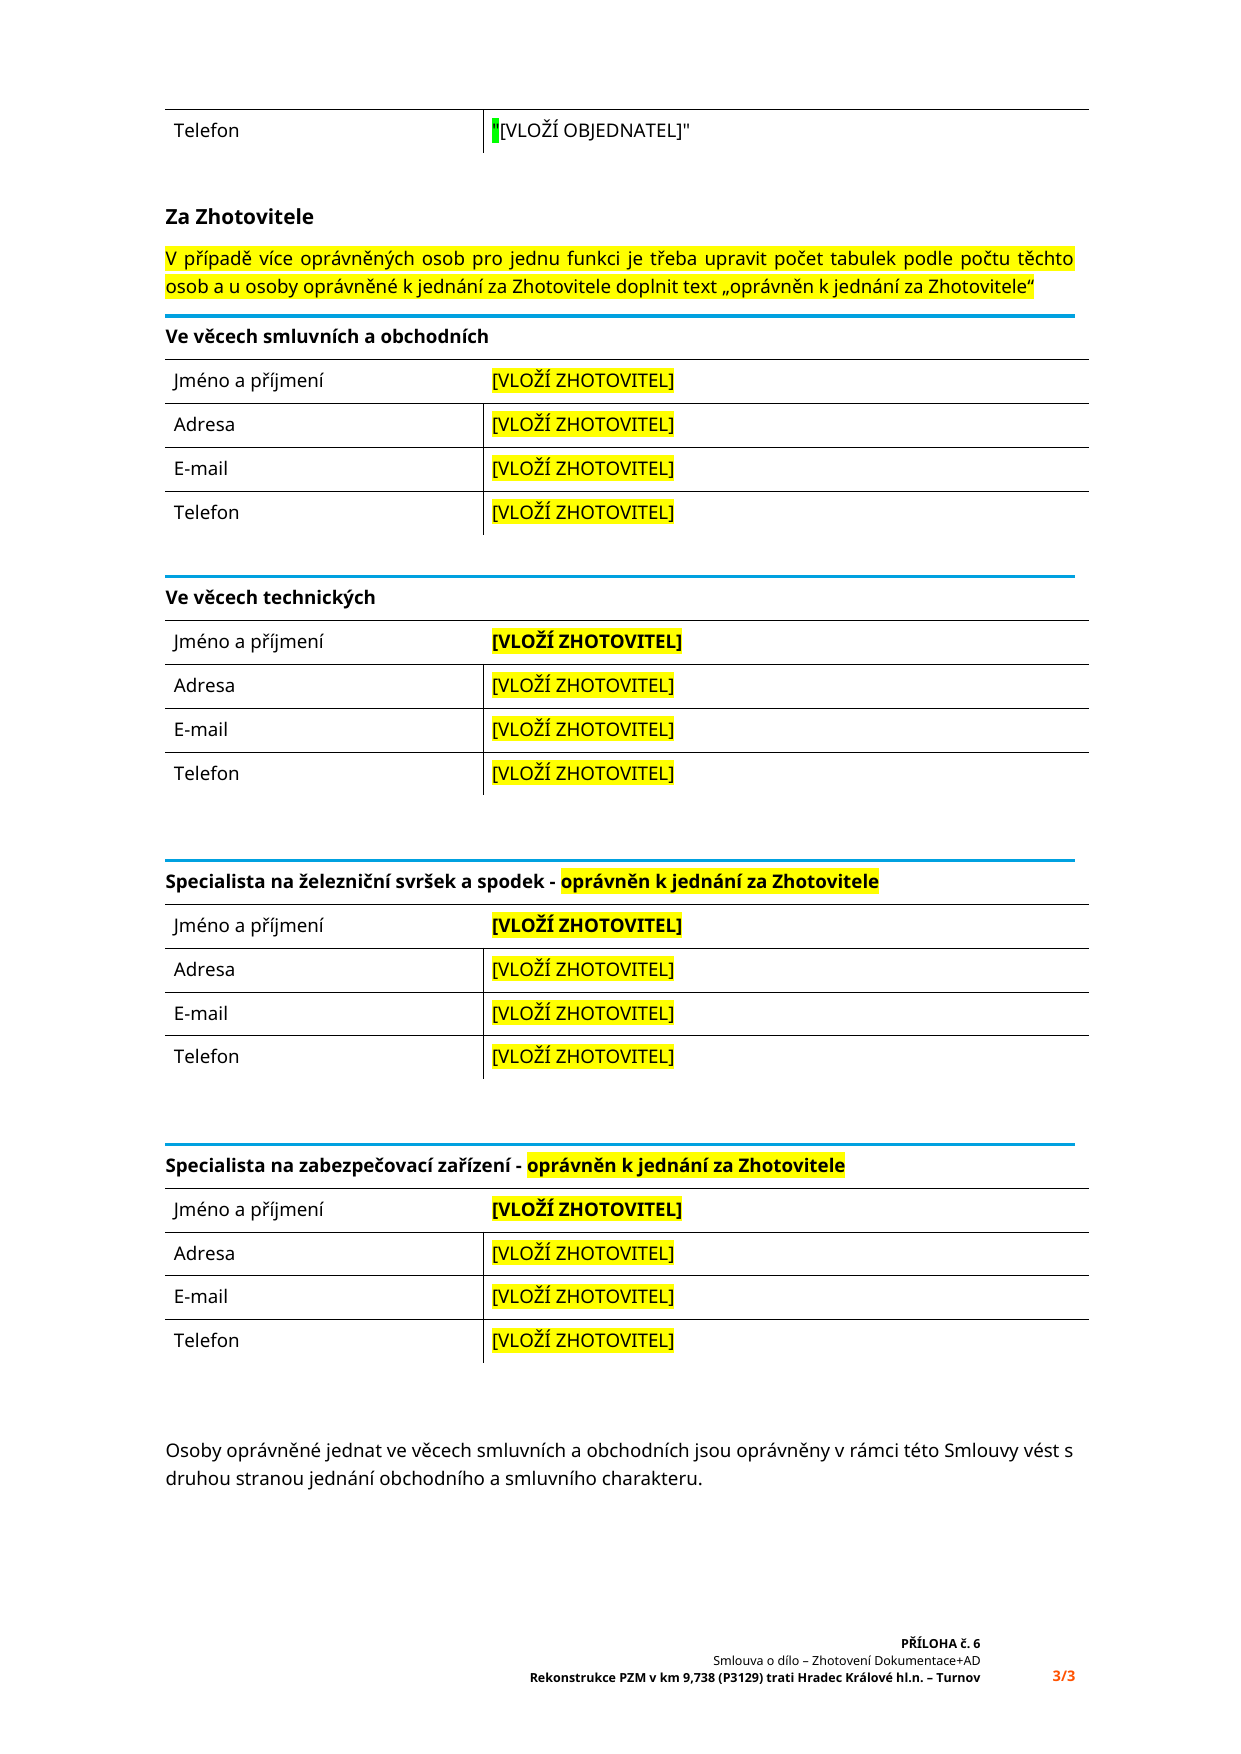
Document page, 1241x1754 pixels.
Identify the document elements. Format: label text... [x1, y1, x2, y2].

table_cell [VLOŽÍ ZHOTOVITEL] [484, 1320, 1089, 1363]
table_header Jméno a příjmení [165, 360, 484, 403]
table_header [VLOŽÍ ZHOTOVITEL] [484, 360, 1089, 403]
table_header Jméno a příjmení [165, 905, 484, 948]
table_header Jméno a příjmení [165, 1189, 484, 1232]
table_cell E-mail [165, 993, 483, 1035]
table_cell Telefon [165, 1320, 483, 1363]
text Ve věcech smluvních a obchodních [165, 318, 1075, 349]
text V případě více oprávněných osob pro jednu funkci je třeba upravit počet tabulek podle počtu těchto osob a u osoby oprávněné k jednání za Zhotovitele doplnit text „oprávněn k jednání za Zhotovitele“ [165, 271, 1075, 299]
table_cell Adresa [165, 665, 483, 708]
table_cell [VLOŽÍ ZHOTOVITEL] [484, 492, 1089, 534]
table_cell [VLOŽÍ ZHOTOVITEL] [484, 1276, 1089, 1319]
table_cell E-mail [165, 709, 483, 752]
table_cell Telefon [165, 492, 483, 534]
table_cell Adresa [165, 404, 483, 447]
table_cell Adresa [165, 949, 483, 992]
table_cell [VLOŽÍ ZHOTOVITEL] [484, 753, 1089, 795]
table_cell E-mail [165, 448, 483, 491]
table_cell [VLOŽÍ ZHOTOVITEL] [484, 709, 1089, 752]
table_cell [VLOŽÍ ZHOTOVITEL] [484, 404, 1089, 447]
table_cell [VLOŽÍ ZHOTOVITEL] [484, 665, 1089, 708]
table_cell E-mail [165, 1276, 483, 1319]
text Za Zhotovitele [165, 202, 1075, 230]
table_header Jméno a příjmení [165, 621, 484, 664]
table_cell Adresa [165, 1233, 483, 1275]
table_cell [VLOŽÍ ZHOTOVITEL] [484, 448, 1089, 491]
text Osoby oprávněné jednat ve věcech smluvních a obchodních jsou oprávněny v rámci této Smlouvy vést s druhou stranou jednání obchodního a smluvního charakteru. [165, 1437, 1075, 1491]
text Specialista na zabezpečovací zařízení - oprávněn k jednání za Zhotovitele [165, 1146, 1075, 1178]
table_cell [VLOŽÍ ZHOTOVITEL] [484, 993, 1089, 1035]
table_cell [VLOŽÍ ZHOTOVITEL] [484, 949, 1089, 992]
table_cell Telefon [165, 753, 483, 795]
table_cell [484, 110, 1089, 153]
text Ve věcech technických [165, 578, 1075, 610]
table_header [VLOŽÍ ZHOTOVITEL] [484, 905, 1089, 948]
table_cell Telefon [165, 110, 483, 153]
table_header [VLOŽÍ ZHOTOVITEL] [484, 621, 1089, 664]
table_cell [VLOŽÍ ZHOTOVITEL] [484, 1036, 1089, 1079]
table_header [VLOŽÍ ZHOTOVITEL] [484, 1189, 1089, 1232]
table_cell Telefon [165, 1036, 483, 1079]
text Specialista na železniční svršek a spodek - oprávněn k jednání za Zhotovitele [165, 862, 1075, 894]
table_cell [VLOŽÍ ZHOTOVITEL] [484, 1233, 1089, 1275]
